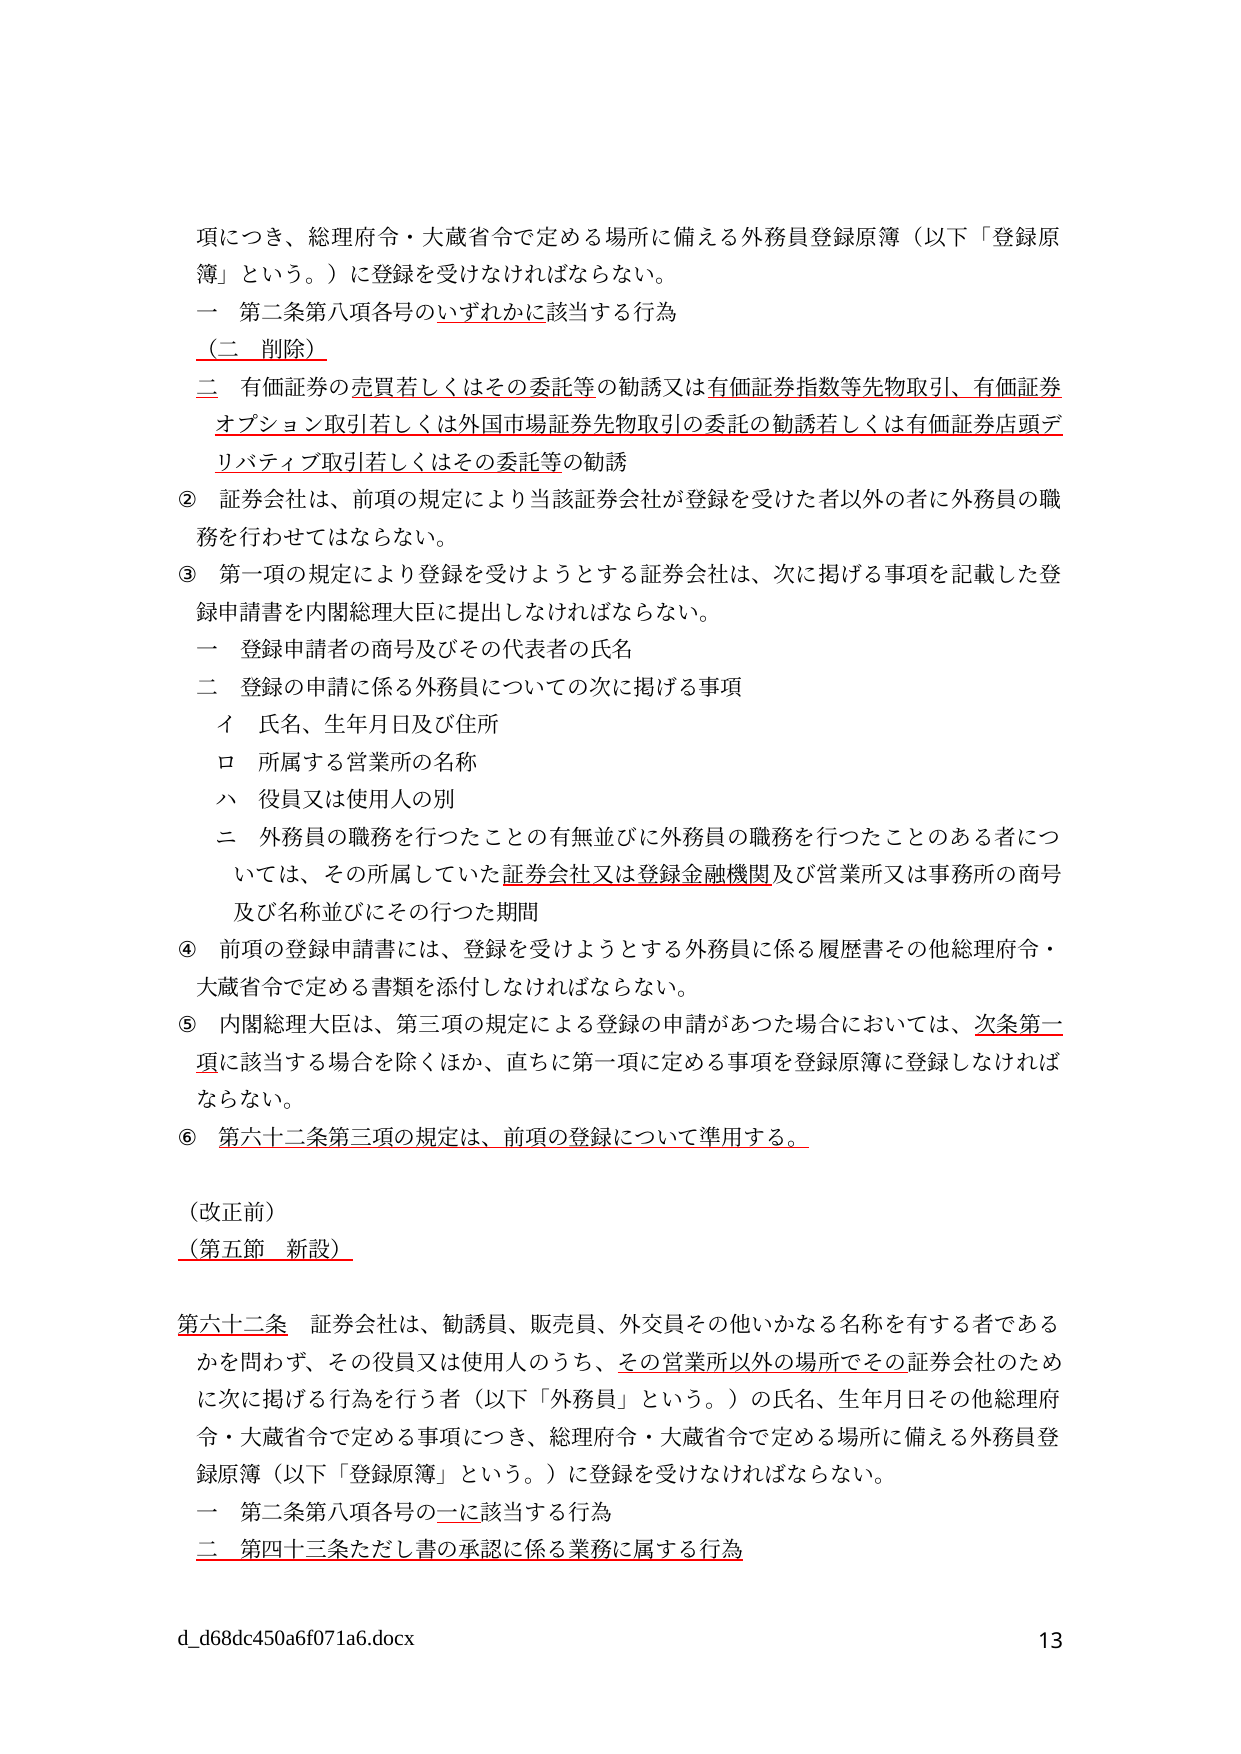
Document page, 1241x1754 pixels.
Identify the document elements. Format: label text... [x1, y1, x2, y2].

text イ 氏名、生年月日及び住所 [215, 704, 1063, 742]
text ロ 所属する営業所の名称 [215, 742, 1063, 779]
text 二 有価証券の売買若しくはその委託等の勧誘又は有価証券指数等先物取引、有価証券オプション取引若しくは外国市場証券先物取引の委託の勧誘若しくは有価証券店頭デリバティブ取引若しくはその委託等の勧誘 [196, 367, 1063, 479]
text 二 登録の申請に係る外務員についての次に掲げる事項 [196, 667, 1063, 704]
text 一 登録申請者の商号及びその代表者の氏名 [196, 629, 1063, 667]
text （二 削除） [196, 329, 1063, 367]
text （改正前） [177, 1192, 1063, 1229]
text ② 証券会社は、前項の規定により当該証券会社が登録を受けた者以外の者に外務員の職務を行わせてはならない。 [177, 479, 1063, 554]
text ニ 外務員の職務を行つたことの有無並びに外務員の職務を行つたことのある者については、その所属していた証券会社又は登録金融機関及び営業所又は事務所の商号及び名称並びにその行つた期間 [215, 817, 1063, 929]
text （第五節 新設） [177, 1229, 1063, 1267]
text 二 第四十三条ただし書の承認に係る業務に属する行為 [196, 1529, 1063, 1567]
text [177, 217, 1063, 292]
text ④ 前項の登録申請書には、登録を受けようとする外務員に係る履歴書その他総理府令・大蔵省令で定める書類を添付しなければならない。 [177, 929, 1063, 1004]
text 一 第二条第八項各号のいずれかに該当する行為 [196, 292, 1063, 329]
text ⑥ 第六十二条第三項の規定は、前項の登録について準用する。 [177, 1117, 1063, 1154]
text ハ 役員又は使用人の別 [215, 779, 1063, 817]
text 第六十二条 証券会社は、勧誘員、販売員、外交員その他いかなる名称を有する者であるかを問わず、その役員又は使用人のうち、その営業所以外の場所でその証券会社のために次に掲げる行為を行う者（以下「外務員」という。）の氏名、生年月日その他総理府令・大蔵省令で定める事項につき、総理府令・大蔵省令で定める場所に備える外務員登録原簿（以下「登録原簿」という。）に登録を受けなければならない。 [177, 1304, 1063, 1492]
text ⑤ 内閣総理大臣は、第三項の規定による登録の申請があつた場合においては、次条第一項に該当する場合を除くほか、直ちに第一項に定める事項を登録原簿に登録しなければならない。 [177, 1004, 1063, 1117]
text 一 第二条第八項各号の一に該当する行為 [196, 1492, 1063, 1529]
text ③ 第一項の規定により登録を受けようとする証券会社は、次に掲げる事項を記載した登録申請書を内閣総理大臣に提出しなければならない。 [177, 554, 1063, 629]
